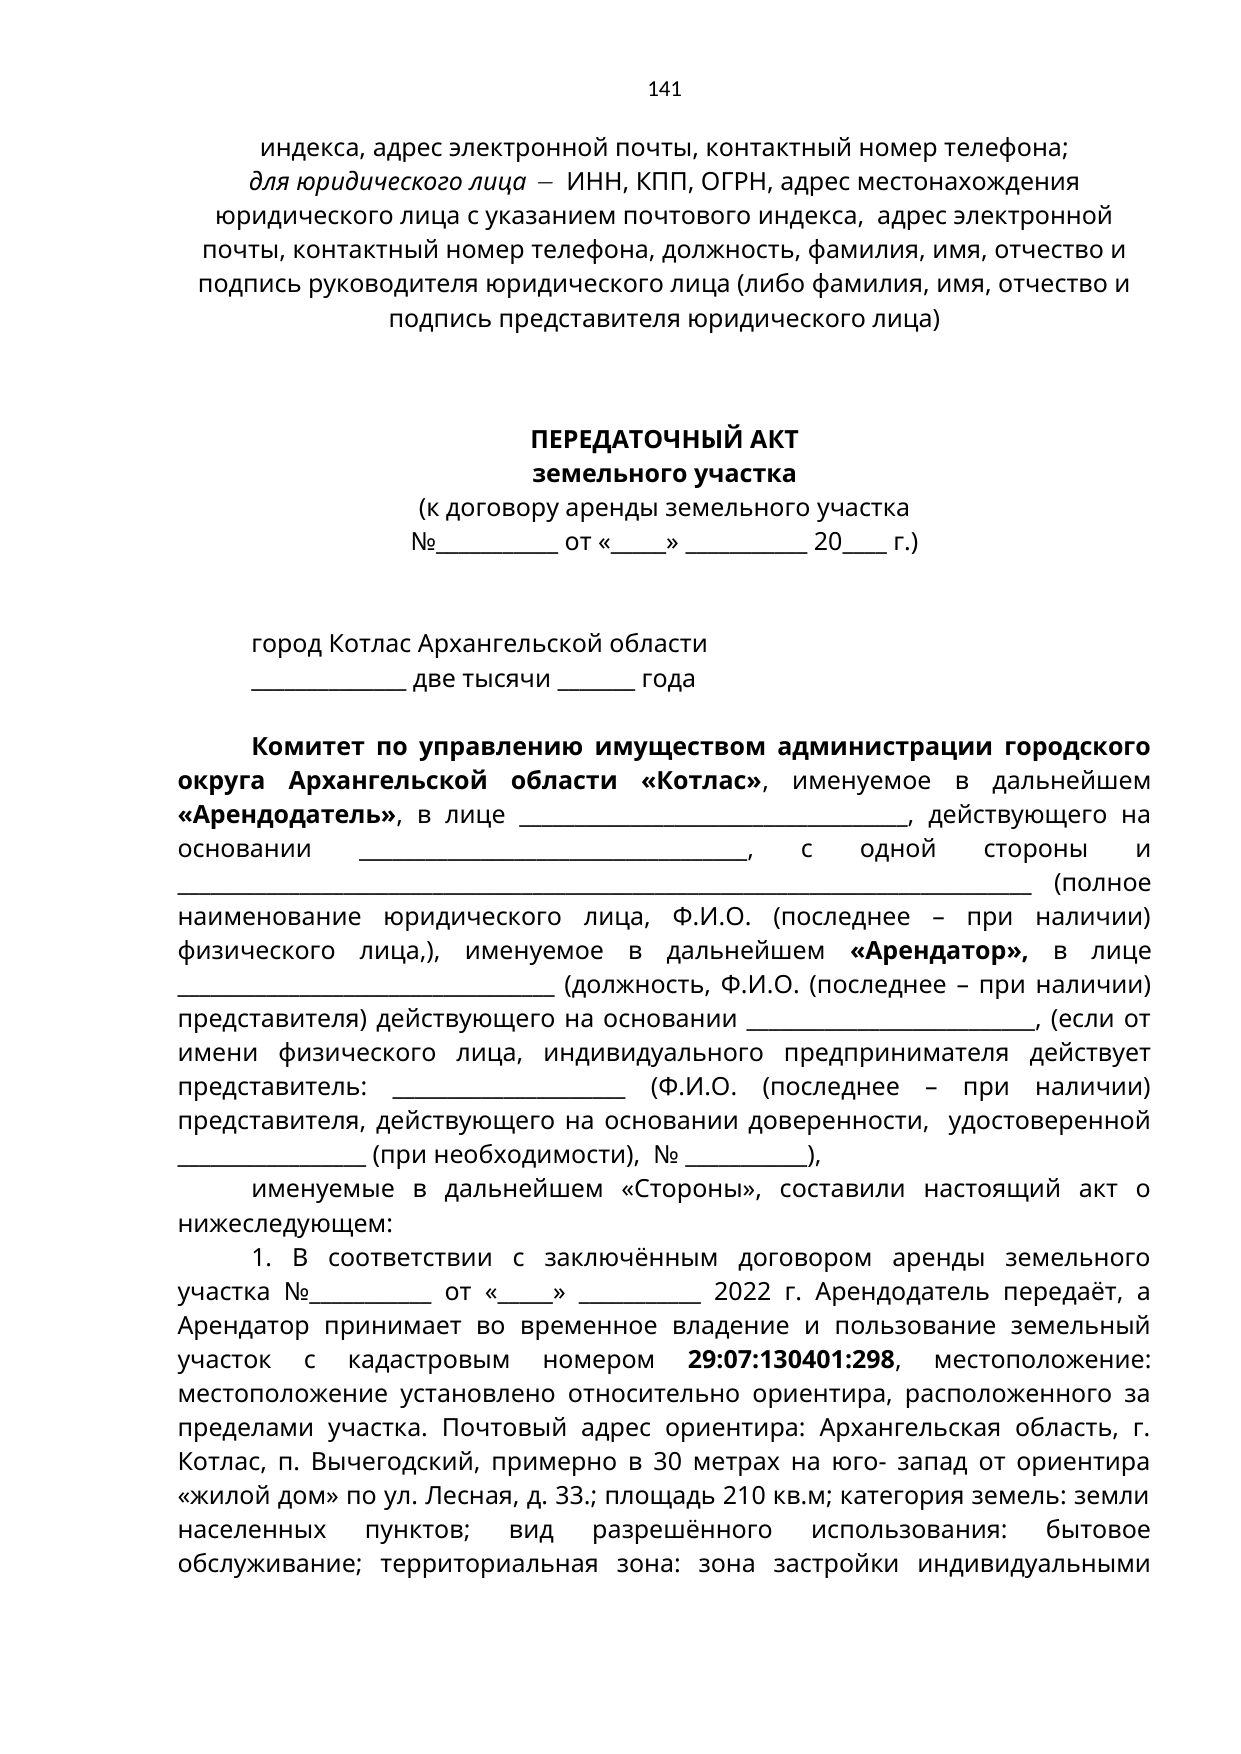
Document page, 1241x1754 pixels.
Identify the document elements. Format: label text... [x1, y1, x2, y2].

text Комитет по управлению имуществом администрации городского округа Архангельской области «Котлас», именуемое в дальнейшем «Арендодатель», в лице ___________________________________, действующего на основании ___________________________________, с одной стороны и _____________________________________________________________________________ (полное наименование юридического лица, Ф.И.О. (последнее – при наличии) физического лица,), именуемое в дальнейшем «Арендатор», в лице __________________________________ (должность, Ф.И.О. (последнее – при наличии) представителя) действующего на основании __________________________, (если от имени физического лица, индивидуального предпринимателя действует представитель: _____________________ (Ф.И.О. (последнее – при наличии) представителя, действующего на основании доверенности, удостоверенной _________________ (при необходимости), № ___________), [177, 728, 1152, 1171]
text ПЕРЕДАТОЧНЫЙ АКТ [177, 422, 1152, 456]
text земельного участка [177, 456, 1152, 490]
text №___________ от «_____» ___________ 20____ г.) [177, 524, 1152, 558]
text город Котлас Архангельской области [177, 626, 1152, 660]
text именуемые в дальнейшем «Стороны», составили настоящий акт о нижеследующем: [177, 1171, 1152, 1239]
text ______________ две тысячи _______ года [177, 660, 1152, 694]
text (к договору аренды земельного участка [177, 490, 1152, 524]
